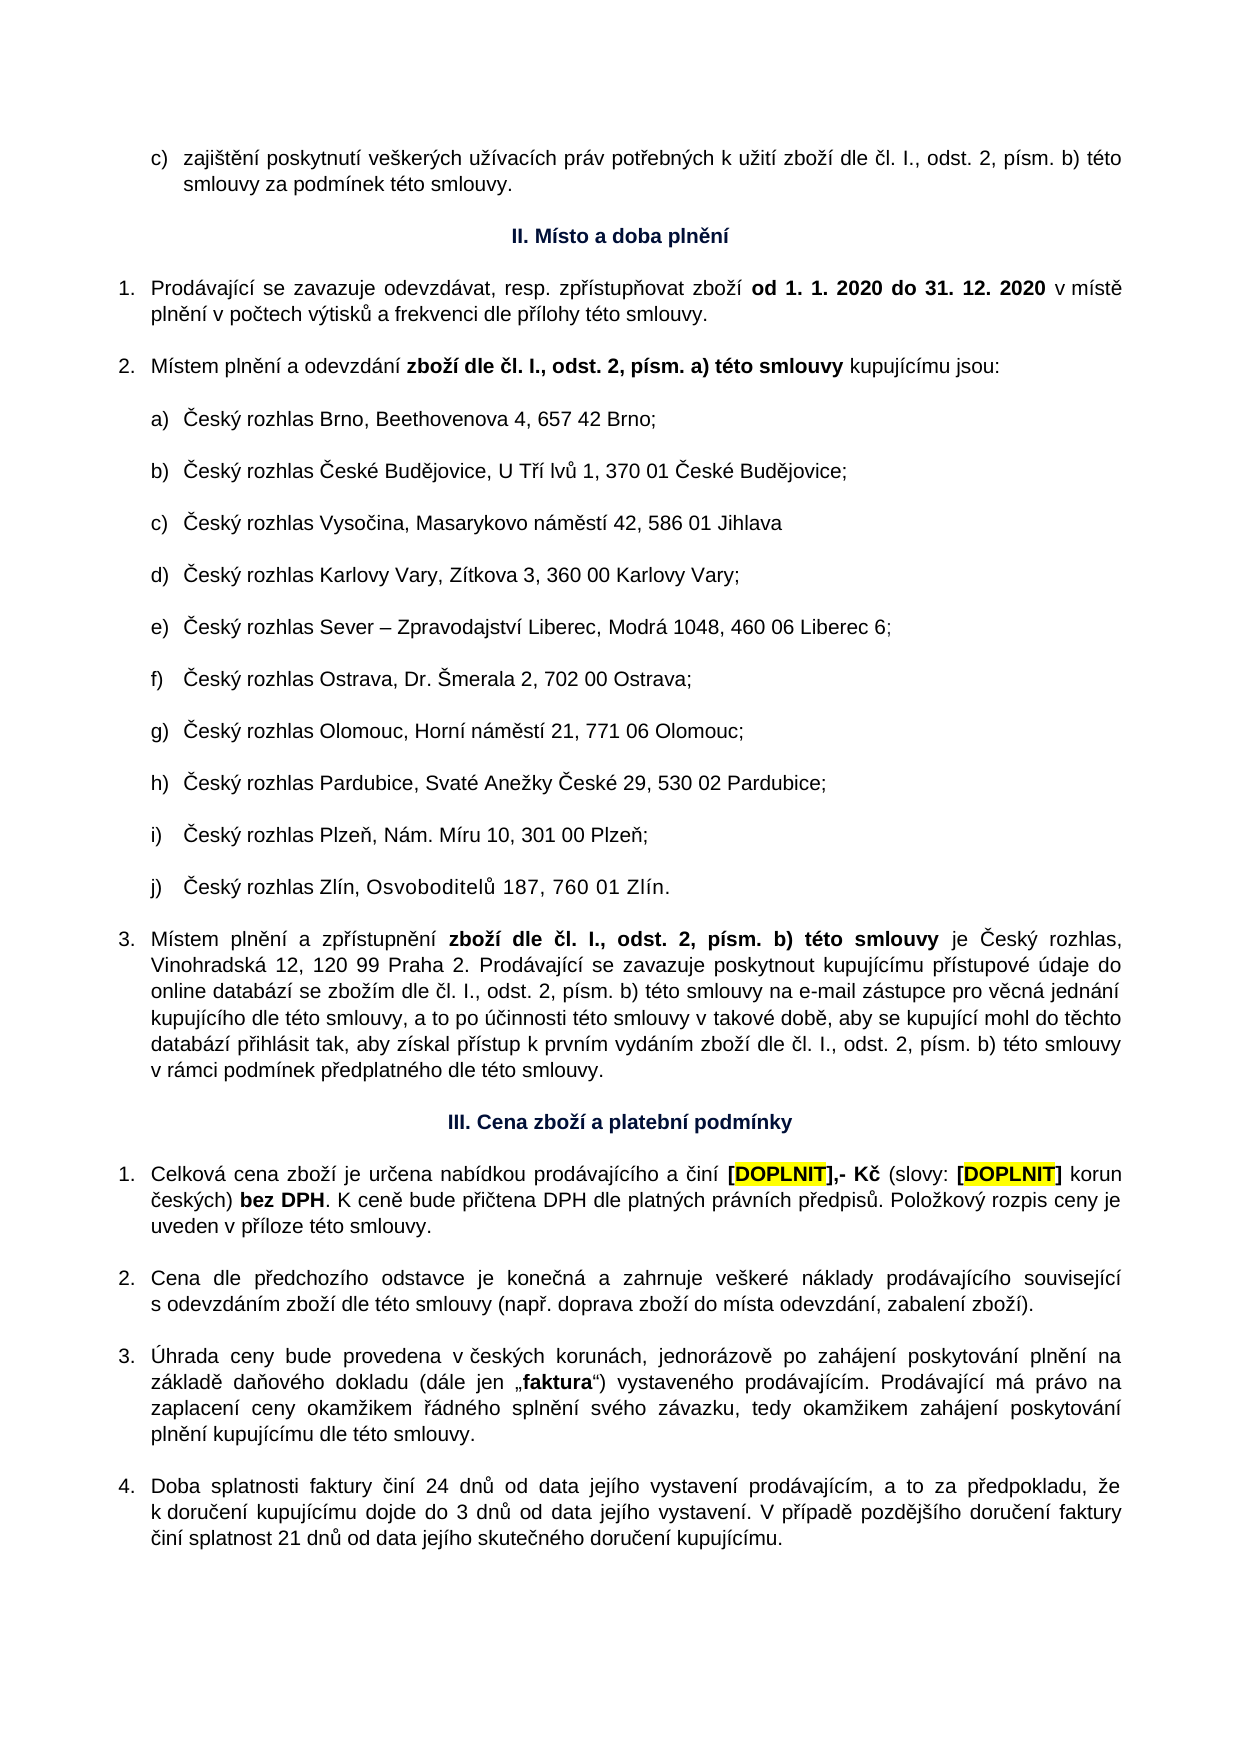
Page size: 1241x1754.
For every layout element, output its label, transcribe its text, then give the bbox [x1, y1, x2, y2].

list Celková cena zboží je určena nabídkou prodávajícího a činí [DOPLNIT],- Kč (slovy: [DOPLNIT] korun českých) bez DPH. K ceně bude přičtena DPH dle platných právních předpisů. Položkový rozpis ceny je uveden v příloze této smlouvy. [118, 1160, 1122, 1238]
subtitle Cena zboží a platební podmínky [118, 1108, 1122, 1134]
list Místem plnění a zpřístupnění zboží dle čl. I., odst. 2, písm. b) této smlouvy je Český rozhlas, Vinohradská 12, 120 99 Praha 2. Prodávající se zavazuje poskytnout kupujícímu přístupové údaje do online databází se zbožím dle čl. I., odst. 2, písm. b) této smlouvy na e-mail zástupce pro věcná jednání kupujícího dle této smlouvy, a to po účinnosti této smlouvy v takové době, aby se kupující mohl do těchto databází přihlásit tak, aby získal přístup k prvním vydáním zboží dle čl. I., odst. 2, písm. b) této smlouvy v rámci podmínek předplatného dle této smlouvy. [118, 926, 1122, 1082]
list Český rozhlas Karlovy Vary, Zítkova 3, 360 00 Karlovy Vary; [151, 561, 1122, 587]
list Český rozhlas Pardubice, Svaté Anežky České 29, 530 02 Pardubice; [151, 770, 1122, 796]
list Cena dle předchozího odstavce je konečná a zahrnuje veškeré náklady prodávajícího související s odevzdáním zboží dle této smlouvy (např. doprava zboží do místa odevzdání, zabalení zboží). [118, 1264, 1122, 1317]
list Prodávající se zavazuje odevzdávat, resp. zpřístupňovat zboží od 1. 1. 2020 do 31. 12. 2020 v místě plnění v počtech výtisků a frekvenci dle přílohy této smlouvy. [118, 275, 1122, 327]
list Český rozhlas Olomouc, Horní náměstí 21, 771 06 Olomouc; [151, 718, 1122, 744]
list Český rozhlas České Budějovice, U Tří lvů 1, 370 01 České Budějovice; [151, 457, 1122, 483]
list Český rozhlas Brno, Beethovenova 4, 657 42 Brno; [151, 405, 1122, 431]
list Doba splatnosti faktury činí 24 dnů od data jejího vystavení prodávajícím, a to za předpokladu, že k doručení kupujícímu dojde do 3 dnů od data jejího vystavení. V případě pozdějšího doručení faktury činí splatnost 21 dnů od data jejího skutečného doručení kupujícímu. [118, 1473, 1122, 1551]
subtitle Místo a doba plnění [118, 223, 1122, 249]
list zajištění poskytnutí veškerých užívacích práv potřebných k užití zboží dle čl. I., odst. 2, písm. b) této smlouvy za podmínek této smlouvy. [151, 145, 1122, 197]
list Český rozhlas Sever – Zpravodajství Liberec, Modrá 1048, 460 06 Liberec 6; [151, 613, 1122, 639]
list Český rozhlas Zlín, Osvoboditelů 187, 760 01 Zlín. [151, 874, 1122, 900]
list Místem plnění a odevzdání zboží dle čl. I., odst. 2, písm. a) této smlouvy kupujícímu jsou: [118, 353, 1122, 379]
list Český rozhlas Ostrava, Dr. Šmerala 2, 702 00 Ostrava; [151, 666, 1122, 692]
list Úhrada ceny bude provedena v českých korunách, jednorázově po zahájení poskytování plnění na základě daňového dokladu (dále jen „faktura“) vystaveného prodávajícím. Prodávající má právo na zaplacení ceny okamžikem řádného splnění svého závazku, tedy okamžikem zahájení poskytování plnění kupujícímu dle této smlouvy. [118, 1343, 1122, 1447]
list Český rozhlas Vysočina, Masarykovo náměstí 42, 586 01 Jihlava [151, 509, 1122, 535]
list Český rozhlas Plzeň, Nám. Míru 10, 301 00 Plzeň; [151, 822, 1122, 848]
